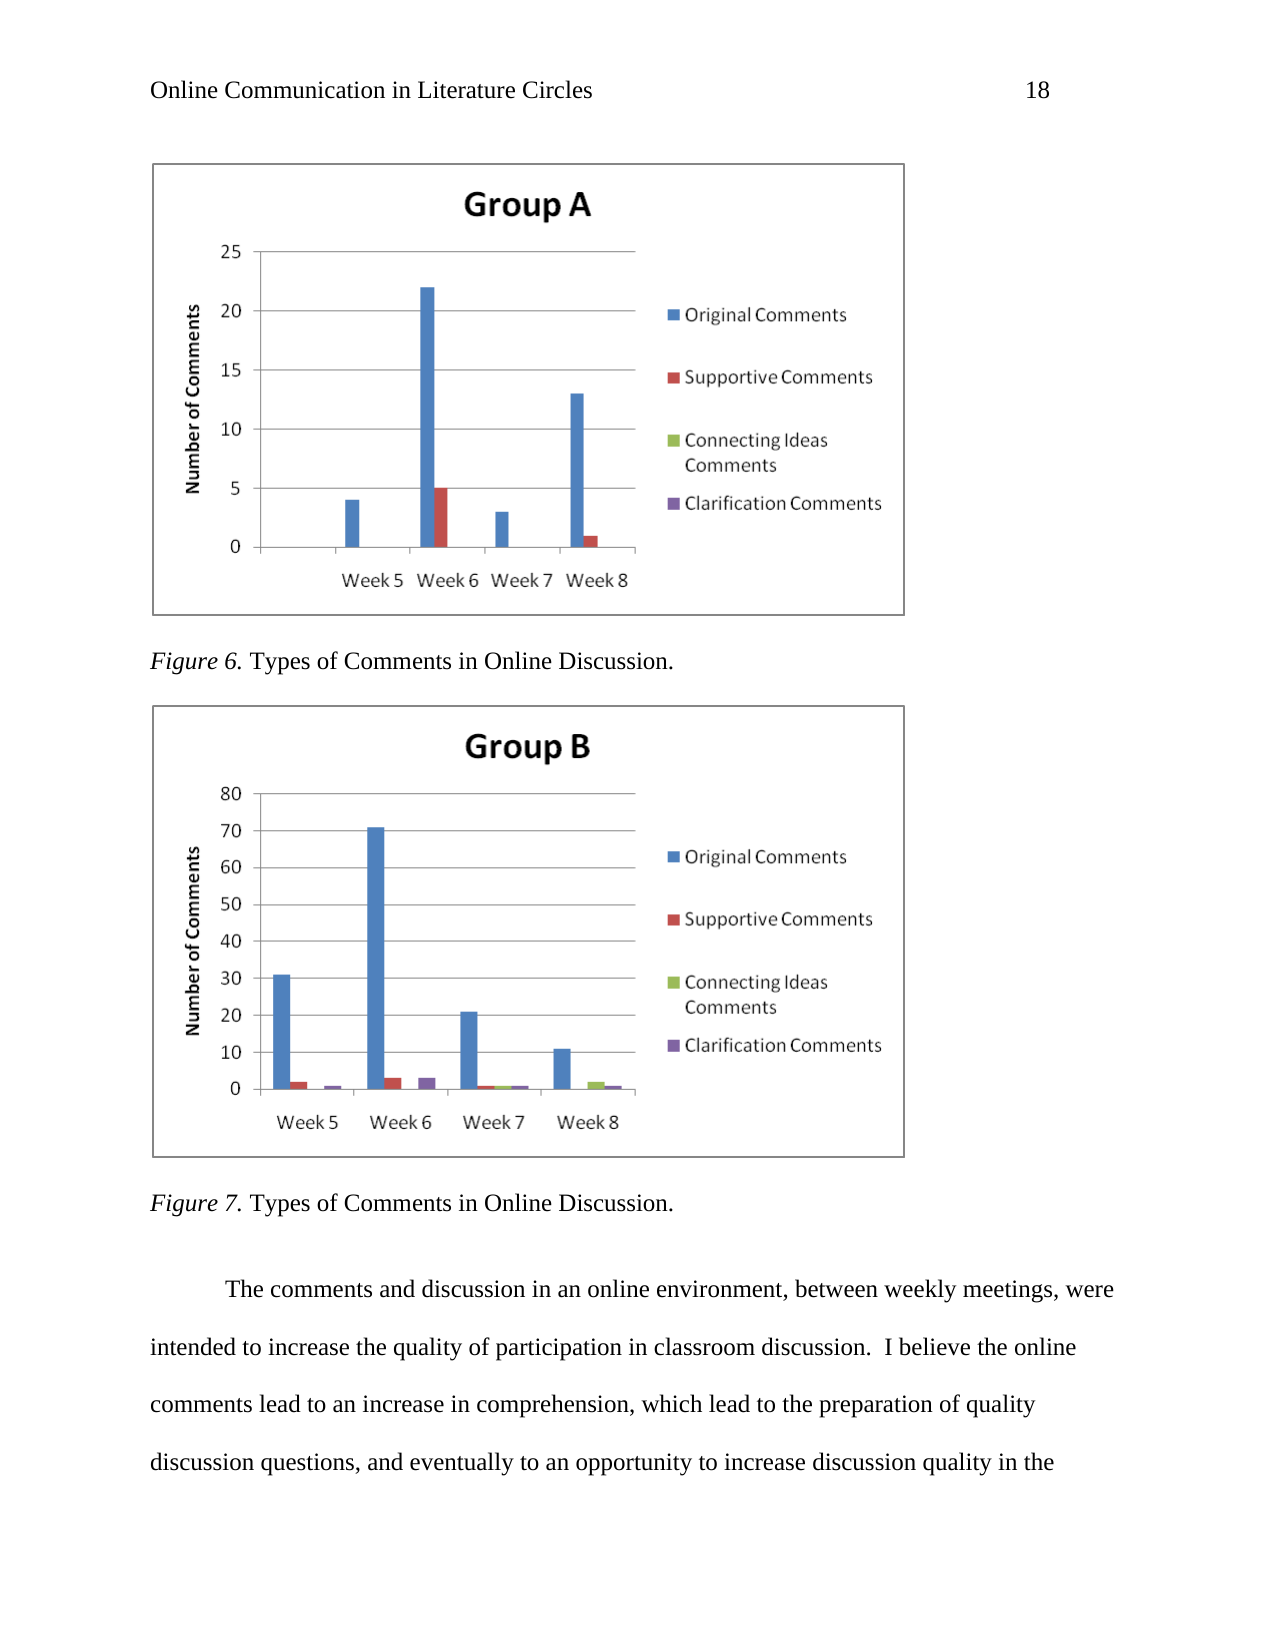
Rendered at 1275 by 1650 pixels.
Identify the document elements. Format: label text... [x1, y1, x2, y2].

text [150, 1274, 1125, 1476]
picture [150, 161, 907, 618]
text Figure 7. Types of Comments in Online Discussion. [150, 1188, 1125, 1217]
text Figure 6. Types of Comments in Online Discussion. [150, 646, 1125, 675]
picture [150, 703, 907, 1160]
